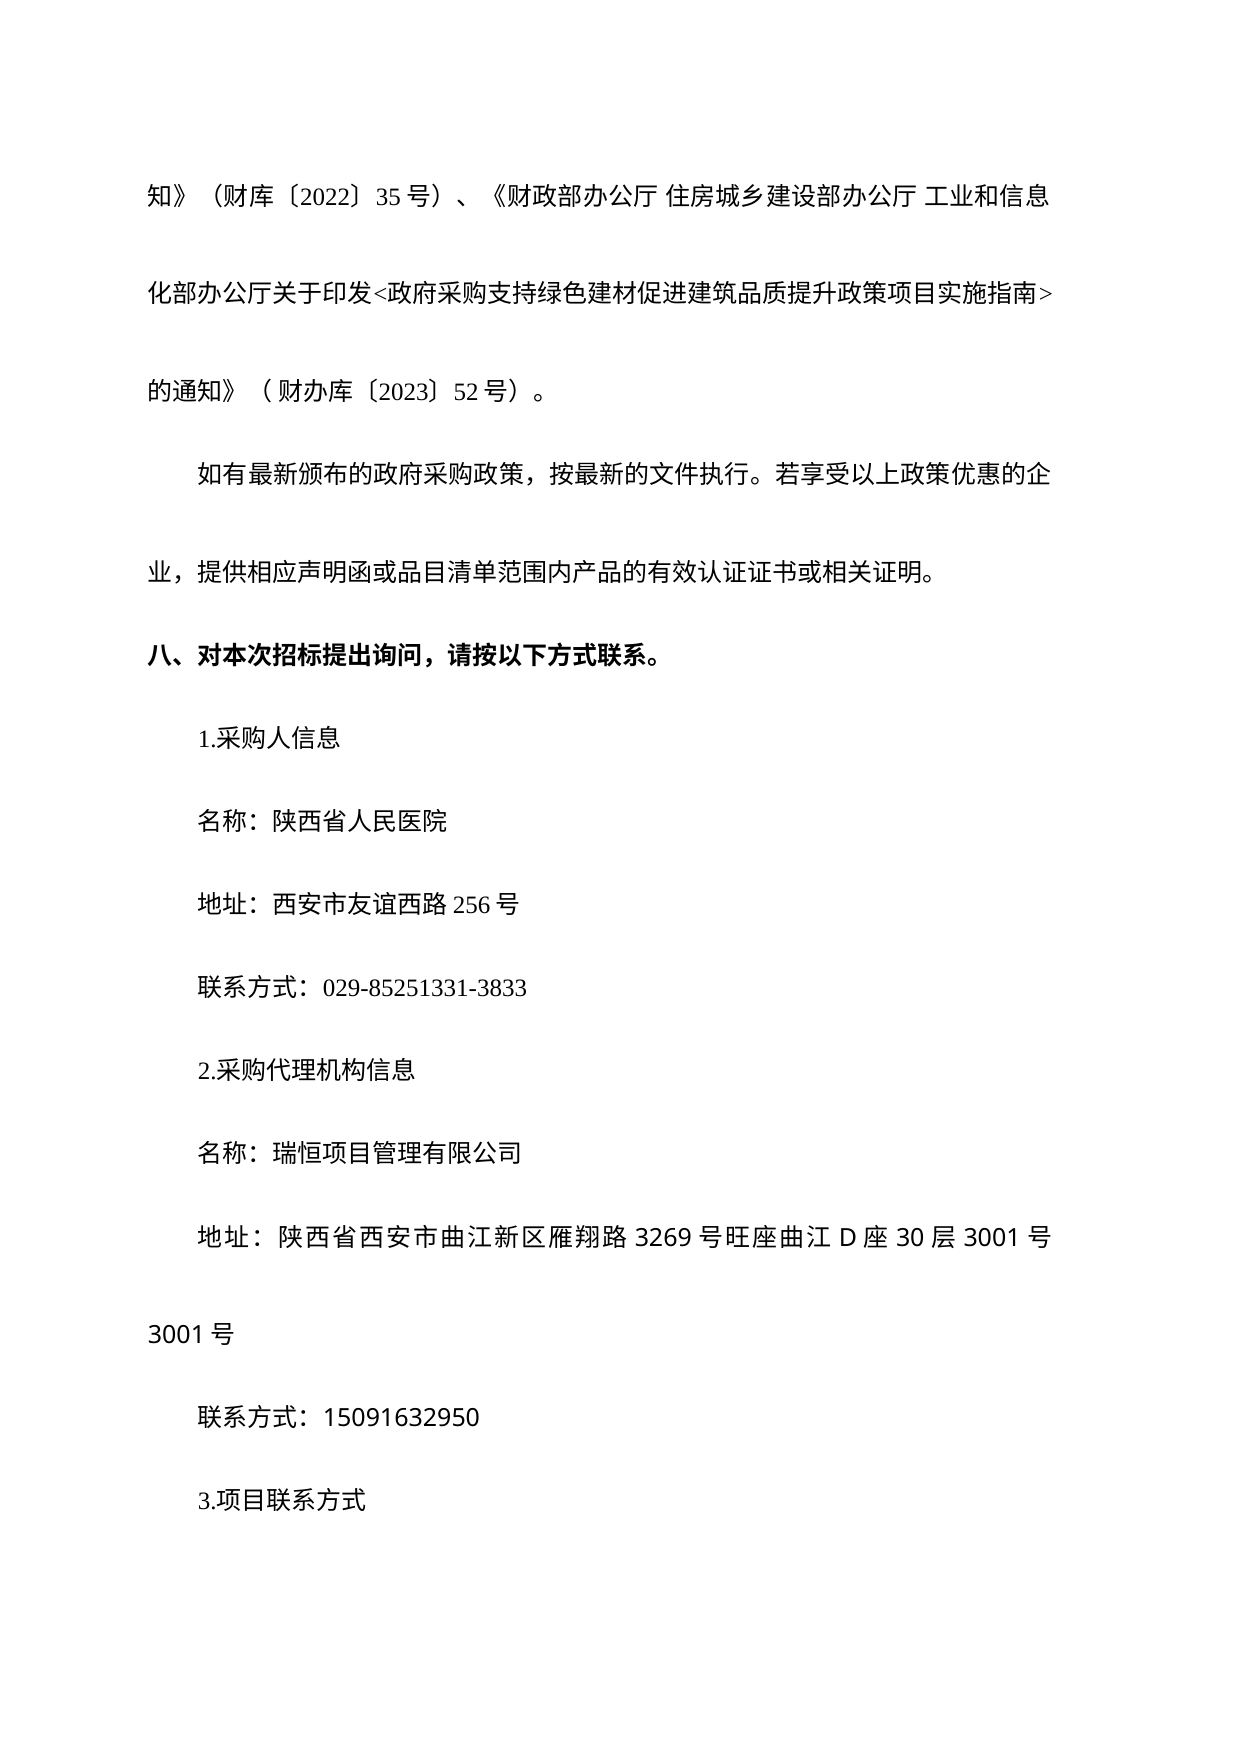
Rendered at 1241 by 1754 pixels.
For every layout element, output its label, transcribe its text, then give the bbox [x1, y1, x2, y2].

text 1.采购人信息 [148, 704, 1053, 769]
text 2.采购代理机构信息 [148, 1036, 1053, 1101]
text 地址：陕西省西安市曲江新区雁翔路3269号旺座曲江D座30层3001号3001号 [148, 1203, 1053, 1365]
text 如有最新颁布的政府采购政策，按最新的文件执行。若享受以上政策优惠的企业，提供相应声明函或品目清单范围内产品的有效认证证书或相关证明。 [148, 440, 1053, 603]
text 联系方式：15091632950 [148, 1383, 1053, 1448]
text 名称：陕西省人民医院 [148, 787, 1053, 852]
text 3.项目联系方式 [148, 1466, 1053, 1531]
text 地址：西安市友谊西路256号 [148, 870, 1053, 935]
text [148, 162, 1053, 422]
text 联系方式：029-85251331-3833 [148, 953, 1053, 1018]
text 名称：瑞恒项目管理有限公司 [148, 1119, 1053, 1184]
text 八、对本次招标提出询问，请按以下方式联系。 [148, 621, 1053, 686]
